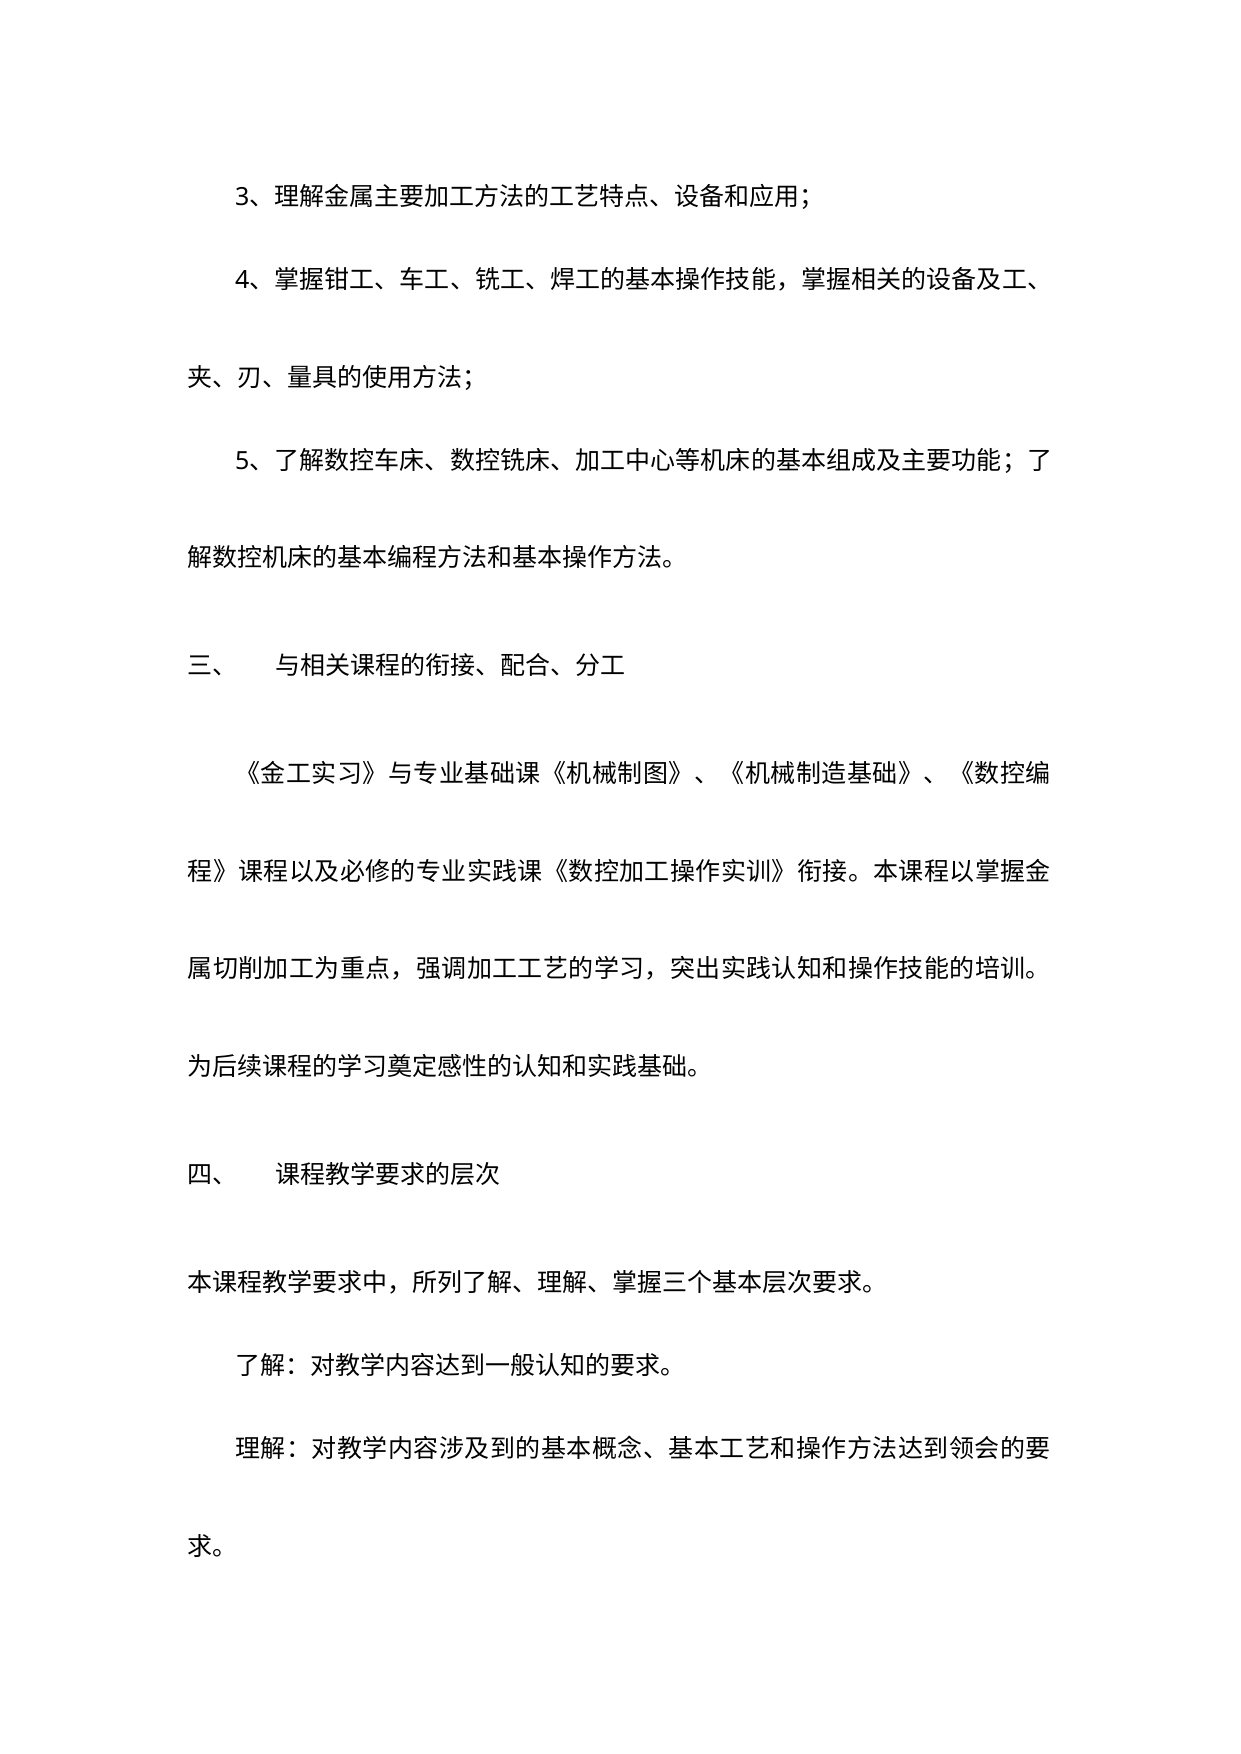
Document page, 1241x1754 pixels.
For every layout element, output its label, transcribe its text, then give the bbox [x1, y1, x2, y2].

text 5、了解数控车床、数控铣床、加工中心等机床的基本组成及主要功能；了解数控机床的基本编程方法和基本操作方法。 [187, 426, 1053, 588]
list 课程教学要求的层次 [187, 1140, 1053, 1205]
text 理解：对教学内容涉及到的基本概念、基本工艺和操作方法达到领会的要求。 [187, 1414, 1053, 1577]
text 4、掌握钳工、车工、铣工、焊工的基本操作技能，掌握相关的设备及工、夹、刃、量具的使用方法； [187, 245, 1053, 408]
list 与相关课程的衔接、配合、分工 [187, 631, 1053, 696]
text 3、理解金属主要加工方法的工艺特点、设备和应用； [187, 162, 1053, 227]
text 本课程教学要求中，所列了解、理解、掌握三个基本层次要求。 [187, 1248, 1053, 1313]
text 了解：对教学内容达到一般认知的要求。 [187, 1331, 1053, 1396]
text 《金工实习》与专业基础课《机械制图》、《机械制造基础》、《数控编程》课程以及必修的专业实践课《数控加工操作实训》衔接。本课程以掌握金属切削加工为重点，强调加工工艺的学习，突出实践认知和操作技能的培训。为后续课程的学习奠定感性的认知和实践基础。 [187, 739, 1053, 1097]
